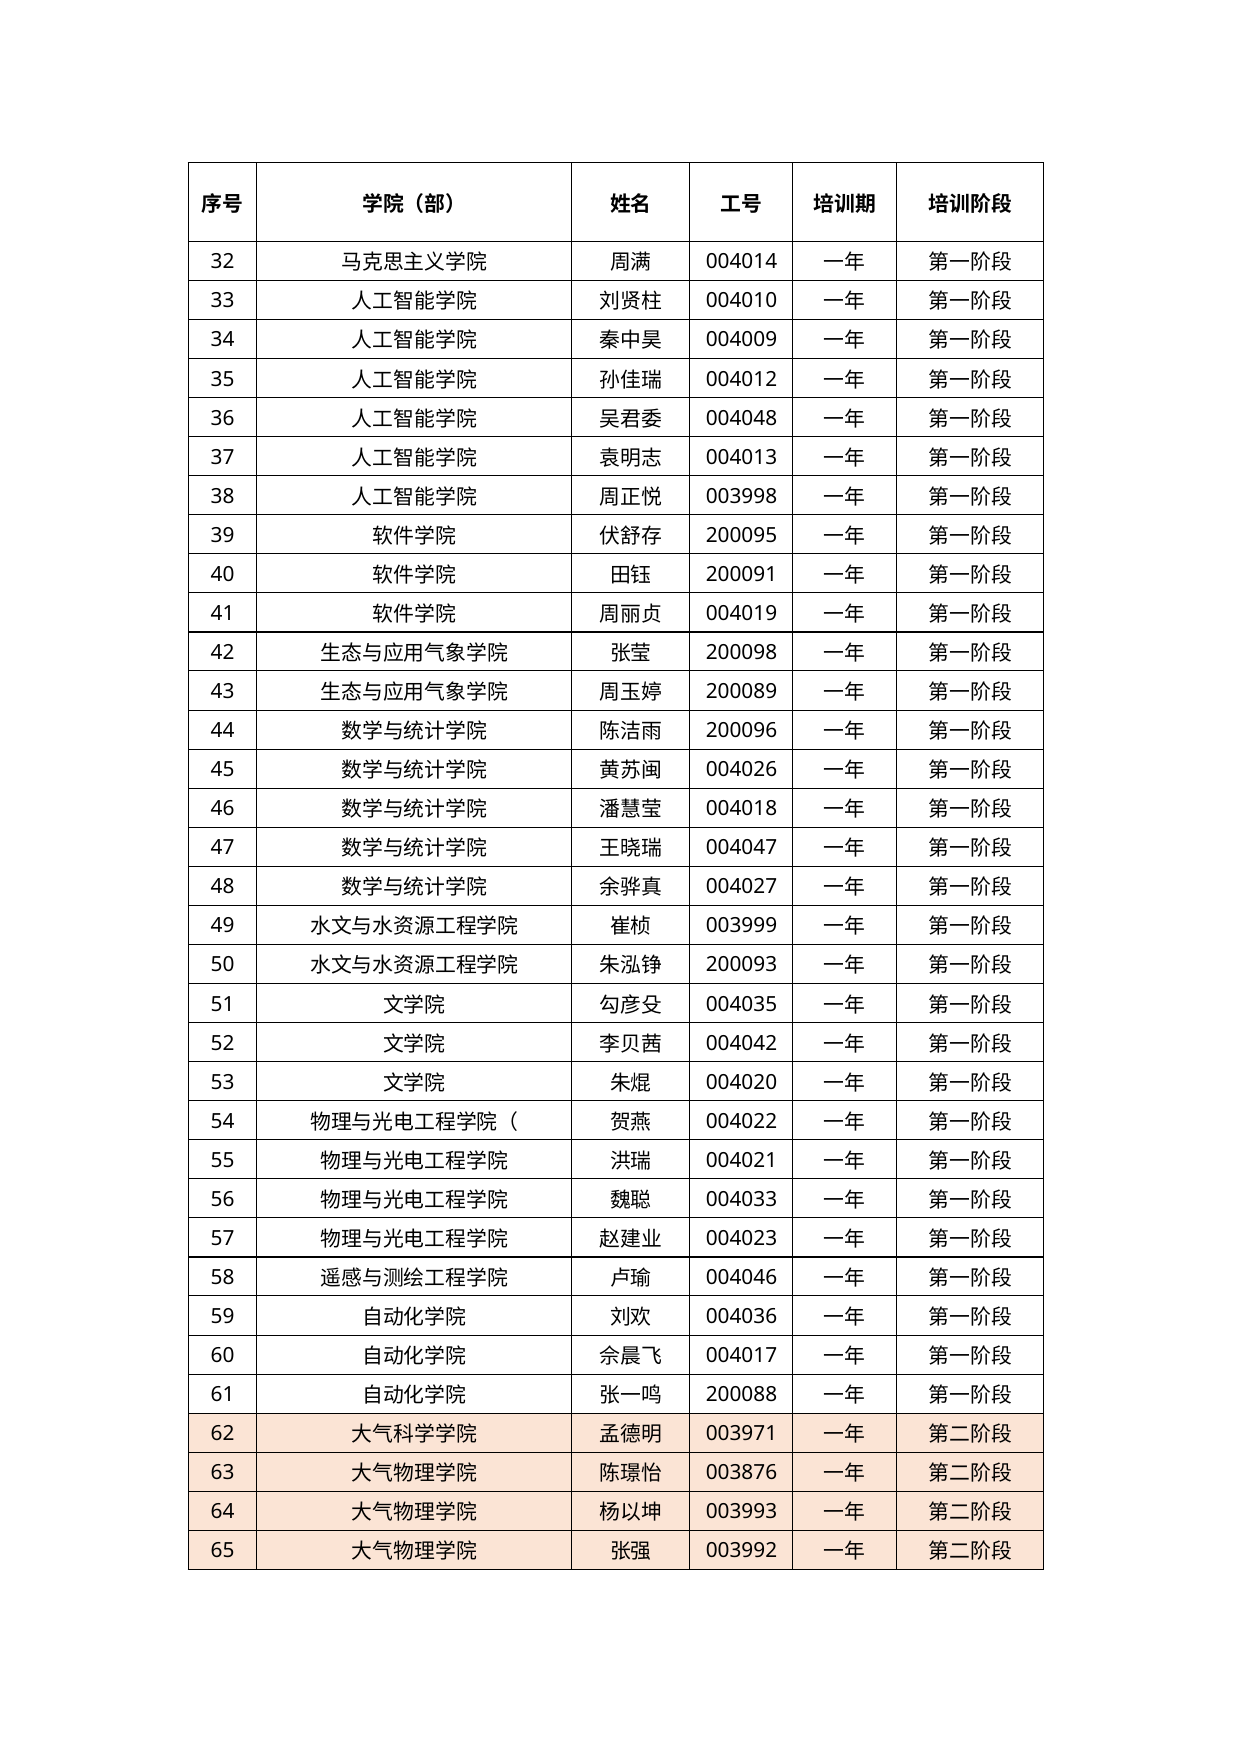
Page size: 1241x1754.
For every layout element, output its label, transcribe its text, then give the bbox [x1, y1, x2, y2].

table_cell 数学与统计学院 [257, 867, 571, 905]
table_cell 杨以坤 [572, 1492, 689, 1530]
table_cell 第一阶段 [897, 476, 1043, 514]
table_cell 一年 [793, 1023, 896, 1061]
table_cell 马克思主义学院 [257, 242, 571, 280]
table_cell 第一阶段 [897, 1258, 1043, 1295]
table_cell 004033 [690, 1179, 792, 1217]
table_cell 第一阶段 [897, 1179, 1043, 1217]
table_cell 吴君委 [572, 398, 689, 436]
table_cell 陈璟怡 [572, 1453, 689, 1491]
table_cell 洪瑞 [572, 1140, 689, 1178]
table_cell 一年 [793, 1531, 896, 1569]
table_cell 004021 [690, 1140, 792, 1178]
table_cell 数学与统计学院 [257, 750, 571, 788]
table_cell 数学与统计学院 [257, 711, 571, 748]
table_cell 003876 [690, 1453, 792, 1491]
table_cell 64 [189, 1492, 256, 1530]
table_cell 第二阶段 [897, 1531, 1043, 1569]
table_cell 43 [189, 671, 256, 709]
table_cell 周正悦 [572, 476, 689, 514]
table_cell 第一阶段 [897, 1101, 1043, 1139]
table_cell 第一阶段 [897, 984, 1043, 1022]
table_cell 41 [189, 593, 256, 631]
table_cell 003993 [690, 1492, 792, 1530]
table_cell 004042 [690, 1023, 792, 1061]
table_cell 一年 [793, 867, 896, 905]
table_cell 33 [189, 281, 256, 319]
table_cell 004023 [690, 1218, 792, 1256]
table_cell 第一阶段 [897, 437, 1043, 475]
table_cell 勾彦殳 [572, 984, 689, 1022]
table_cell 一年 [793, 1453, 896, 1491]
table_cell 003992 [690, 1531, 792, 1569]
table_cell 004046 [690, 1258, 792, 1295]
table_cell 朱焜 [572, 1062, 689, 1100]
table_cell 45 [189, 750, 256, 788]
table_cell 34 [189, 320, 256, 358]
table_cell 第一阶段 [897, 633, 1043, 670]
table_cell 54 [189, 1101, 256, 1139]
table_cell 第一阶段 [897, 906, 1043, 944]
table_cell 一年 [793, 554, 896, 592]
table_cell 第一阶段 [897, 1336, 1043, 1373]
table_cell 秦中昊 [572, 320, 689, 358]
table_cell 卢瑜 [572, 1258, 689, 1295]
table_cell 物理与光电工程学院 [257, 1140, 571, 1178]
table_cell 自动化学院 [257, 1375, 571, 1413]
table_cell 文学院 [257, 984, 571, 1022]
table_cell 49 [189, 906, 256, 944]
table_cell 物理与光电工程学院 [257, 1218, 571, 1256]
table_cell 200088 [690, 1375, 792, 1413]
table_cell 第二阶段 [897, 1414, 1043, 1452]
table_cell 60 [189, 1336, 256, 1373]
table_cell 第一阶段 [897, 320, 1043, 358]
table_cell 张莹 [572, 633, 689, 670]
table_cell 55 [189, 1140, 256, 1178]
table_cell 一年 [793, 593, 896, 631]
table_cell 003971 [690, 1414, 792, 1452]
table_cell 第一阶段 [897, 359, 1043, 397]
table_cell 51 [189, 984, 256, 1022]
table_cell 第一阶段 [897, 1062, 1043, 1100]
table_cell 63 [189, 1453, 256, 1491]
table_cell 第二阶段 [897, 1453, 1043, 1491]
table_cell 40 [189, 554, 256, 592]
table_cell 一年 [793, 320, 896, 358]
table_cell 004048 [690, 398, 792, 436]
table_cell 003998 [690, 476, 792, 514]
table_cell 004013 [690, 437, 792, 475]
table_cell 张强 [572, 1531, 689, 1569]
table_cell 潘慧莹 [572, 789, 689, 827]
table_cell 生态与应用气象学院 [257, 671, 571, 709]
table_cell 朱泓铮 [572, 945, 689, 983]
table_cell 一年 [793, 1375, 896, 1413]
table_cell 一年 [793, 1296, 896, 1334]
table_cell 004036 [690, 1296, 792, 1334]
table_cell 人工智能学院 [257, 476, 571, 514]
table_cell 刘贤柱 [572, 281, 689, 319]
table_cell 软件学院 [257, 515, 571, 553]
table_cell 第一阶段 [897, 1140, 1043, 1178]
table_cell 第一阶段 [897, 867, 1043, 905]
table_cell 人工智能学院 [257, 359, 571, 397]
table_cell 004020 [690, 1062, 792, 1100]
table_cell 39 [189, 515, 256, 553]
table_cell 一年 [793, 828, 896, 866]
table_cell 第一阶段 [897, 789, 1043, 827]
table_cell 004014 [690, 242, 792, 280]
table_cell 59 [189, 1296, 256, 1334]
table_cell 62 [189, 1414, 256, 1452]
table_cell 一年 [793, 1218, 896, 1256]
table_cell 佘晨飞 [572, 1336, 689, 1373]
table_cell 200089 [690, 671, 792, 709]
table_cell 王晓瑞 [572, 828, 689, 866]
table_cell 人工智能学院 [257, 320, 571, 358]
table_cell 遥感与测绘工程学院 [257, 1258, 571, 1295]
table_cell 一年 [793, 1140, 896, 1178]
table_cell 48 [189, 867, 256, 905]
table_cell 一年 [793, 906, 896, 944]
table_cell 38 [189, 476, 256, 514]
table_cell 文学院 [257, 1023, 571, 1061]
table_cell 200093 [690, 945, 792, 983]
table_cell 004027 [690, 867, 792, 905]
table_cell 大气物理学院 [257, 1453, 571, 1491]
table_cell 一年 [793, 1492, 896, 1530]
table_cell 大气物理学院 [257, 1492, 571, 1530]
table_cell 一年 [793, 1258, 896, 1295]
table_cell 数学与统计学院 [257, 789, 571, 827]
table_cell 张一鸣 [572, 1375, 689, 1413]
table_cell 一年 [793, 1101, 896, 1139]
table_cell 第一阶段 [897, 1296, 1043, 1334]
table_cell 一年 [793, 671, 896, 709]
table_cell 一年 [793, 789, 896, 827]
table_cell 第一阶段 [897, 593, 1043, 631]
table_cell 物理与光电工程学院（ [257, 1101, 571, 1139]
table_cell 004018 [690, 789, 792, 827]
table_cell 田钰 [572, 554, 689, 592]
table_cell 一年 [793, 515, 896, 553]
table_cell 第一阶段 [897, 711, 1043, 748]
table_header 工号 [690, 163, 792, 241]
table_cell 第一阶段 [897, 281, 1043, 319]
table_cell 35 [189, 359, 256, 397]
table_cell 44 [189, 711, 256, 748]
table_cell 一年 [793, 359, 896, 397]
table_cell 004026 [690, 750, 792, 788]
table_cell 第一阶段 [897, 828, 1043, 866]
table_cell 李贝茜 [572, 1023, 689, 1061]
table_cell 第一阶段 [897, 554, 1043, 592]
table_cell 一年 [793, 398, 896, 436]
table_cell 42 [189, 633, 256, 670]
table_cell 一年 [793, 984, 896, 1022]
table_cell 一年 [793, 476, 896, 514]
table_cell 第一阶段 [897, 515, 1043, 553]
table_cell 一年 [793, 633, 896, 670]
table_cell 004019 [690, 593, 792, 631]
table_cell 004035 [690, 984, 792, 1022]
table_cell 黄苏闽 [572, 750, 689, 788]
table_cell 赵建业 [572, 1218, 689, 1256]
table_cell 第一阶段 [897, 398, 1043, 436]
table_cell 004012 [690, 359, 792, 397]
table_cell 003999 [690, 906, 792, 944]
table_cell 32 [189, 242, 256, 280]
table_cell 孟德明 [572, 1414, 689, 1452]
table_cell 周丽贞 [572, 593, 689, 631]
table_cell 伏舒存 [572, 515, 689, 553]
table_cell 人工智能学院 [257, 281, 571, 319]
table_cell 一年 [793, 711, 896, 748]
table_cell 大气物理学院 [257, 1531, 571, 1569]
table_cell 004022 [690, 1101, 792, 1139]
table_cell 56 [189, 1179, 256, 1217]
table_cell 软件学院 [257, 593, 571, 631]
table_cell 人工智能学院 [257, 398, 571, 436]
table_cell 36 [189, 398, 256, 436]
table_cell 004047 [690, 828, 792, 866]
table_cell 52 [189, 1023, 256, 1061]
table_cell 第一阶段 [897, 1218, 1043, 1256]
table_cell 陈洁雨 [572, 711, 689, 748]
table_cell 37 [189, 437, 256, 475]
table_cell 一年 [793, 281, 896, 319]
table_cell 53 [189, 1062, 256, 1100]
table_cell 一年 [793, 1336, 896, 1373]
table_header 培训阶段 [897, 163, 1043, 241]
table_cell 自动化学院 [257, 1296, 571, 1334]
table_cell 50 [189, 945, 256, 983]
table_cell 软件学院 [257, 554, 571, 592]
table_cell 水文与水资源工程学院 [257, 906, 571, 944]
table_cell 第一阶段 [897, 671, 1043, 709]
table_cell 57 [189, 1218, 256, 1256]
table_cell 46 [189, 789, 256, 827]
table_cell 文学院 [257, 1062, 571, 1100]
table_cell 第一阶段 [897, 1375, 1043, 1413]
table_cell 大气科学学院 [257, 1414, 571, 1452]
table_header 姓名 [572, 163, 689, 241]
table_cell 周满 [572, 242, 689, 280]
table_cell 贺燕 [572, 1101, 689, 1139]
table_cell 200095 [690, 515, 792, 553]
table_cell 一年 [793, 1179, 896, 1217]
table_cell 一年 [793, 1414, 896, 1452]
table_cell 数学与统计学院 [257, 828, 571, 866]
table_header 序号 [189, 163, 256, 241]
table_cell 物理与光电工程学院 [257, 1179, 571, 1217]
table_cell 魏聪 [572, 1179, 689, 1217]
table_cell 004010 [690, 281, 792, 319]
table_cell 65 [189, 1531, 256, 1569]
table_cell 第二阶段 [897, 1492, 1043, 1530]
table_cell 004017 [690, 1336, 792, 1373]
table_header 学院（部） [257, 163, 571, 241]
table_header 培训期 [793, 163, 896, 241]
table_cell 生态与应用气象学院 [257, 633, 571, 670]
table_cell 一年 [793, 437, 896, 475]
table_cell 一年 [793, 750, 896, 788]
table_cell 58 [189, 1258, 256, 1295]
table_cell 孙佳瑞 [572, 359, 689, 397]
table_cell 周玉婷 [572, 671, 689, 709]
table_cell 一年 [793, 945, 896, 983]
table_cell 47 [189, 828, 256, 866]
table_cell 200096 [690, 711, 792, 748]
table_cell 第一阶段 [897, 750, 1043, 788]
table_cell 一年 [793, 1062, 896, 1100]
table_cell 自动化学院 [257, 1336, 571, 1373]
table_cell 第一阶段 [897, 945, 1043, 983]
table_cell 崔桢 [572, 906, 689, 944]
table_cell 200091 [690, 554, 792, 592]
table_cell 水文与水资源工程学院 [257, 945, 571, 983]
table_cell 袁明志 [572, 437, 689, 475]
table_cell 61 [189, 1375, 256, 1413]
table_cell 第一阶段 [897, 242, 1043, 280]
table_cell 200098 [690, 633, 792, 670]
table_cell 余骅真 [572, 867, 689, 905]
table_cell 第一阶段 [897, 1023, 1043, 1061]
table_cell 一年 [793, 242, 896, 280]
table_cell 004009 [690, 320, 792, 358]
table_cell 人工智能学院 [257, 437, 571, 475]
table_cell 刘欢 [572, 1296, 689, 1334]
